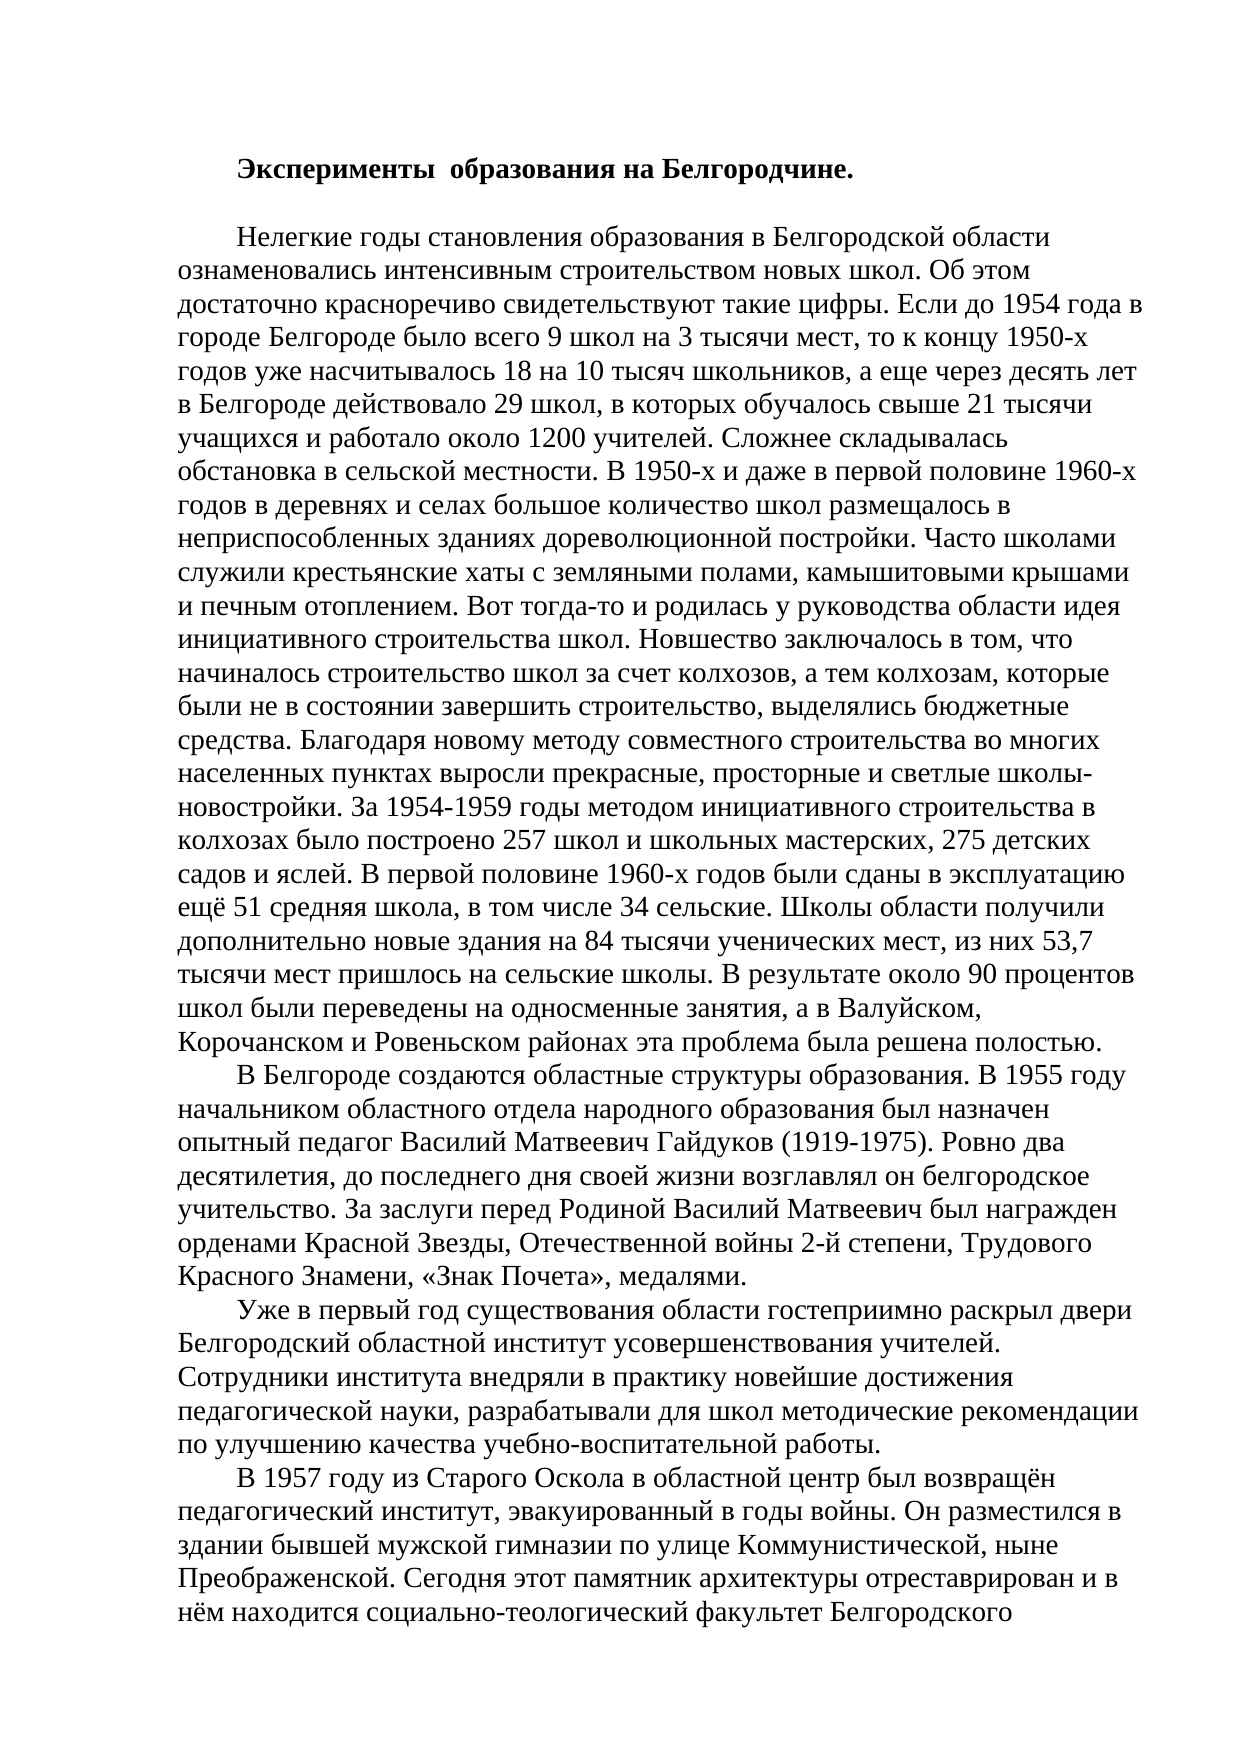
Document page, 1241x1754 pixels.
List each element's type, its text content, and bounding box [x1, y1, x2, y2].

text Эксперименты образования на Белгородчине. [177, 152, 1152, 185]
text Уже в первый год существования области гостеприимно раскрыл двери Белгородский областной институт усовершенствования учителей. Сотрудники института внедряли в практику новейшие достижения педагогической науки, разрабатывали для школ методические рекомендации по улучшению качества учебно-воспитательной работы. [177, 1292, 1152, 1460]
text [177, 1460, 1152, 1627]
text Нелегкие годы становления образования в Белгородской области ознаменовались интенсивным строительством новых школ. Об этом достаточно красноречиво свидетельствуют такие цифры. Если до 1954 года в городе Белгороде было всего 9 школ на 3 тысячи мест, то к концу 1950-х годов уже насчитывалось 18 на 10 тысяч школьников, а еще через десять лет в Белгороде действовало 29 школ, в которых обучалось свыше 21 тысячи учащихся и работало около 1200 учителей. Сложнее складывалась обстановка в сельской местности. В 1950-х и даже в первой половине 1960-х годов в деревнях и селах большое количество школ размещалось в неприспособленных зданиях дореволюционной постройки. Часто школами служили крестьянские хаты с земляными полами, камышитовыми крышами и печным отоплением. Вот тогда-то и родилась у руководства области идея инициативного строительства школ. Новшество заключалось в том, что начиналось строительство школ за счет колхозов, а тем колхозам, которые были не в состоянии завершить строительство, выделялись бюджетные средства. Благодаря новому методу совместного строительства во многих населенных пунктах выросли прекрасные, просторные и светлые школы-новостройки. За 1954-1959 годы методом инициативного строительства в колхозах было построено 257 школ и школьных мастерских, 275 детских садов и яслей. В первой половине 1960-х годов были сданы в эксплуатацию ещё 51 средняя школа, в том числе 34 сельские. Школы области получили дополнительно новые здания на 84 тысячи ученических мест, из них 53,7 тысячи мест пришлось на сельские школы. В результате около 90 процентов школ были переведены на односменные занятия, а в Валуйском, Корочанском и Ровеньском районах эта проблема была решена полостью. [177, 219, 1152, 1057]
text В Белгороде создаются областные структуры образования. В 1955 году начальником областного отдела народного образования был назначен опытный педагог Василий Матвеевич Гайдуков (1919-1975). Ровно два десятилетия, до последнего дня своей жизни возглавлял он белгородское учительство. За заслуги перед Родиной Василий Матвеевич был награжден орденами Красной Звезды, Отечественной войны 2-й степени, Трудового Красного Знамени, «Знак Почета», медалями. [177, 1057, 1152, 1292]
